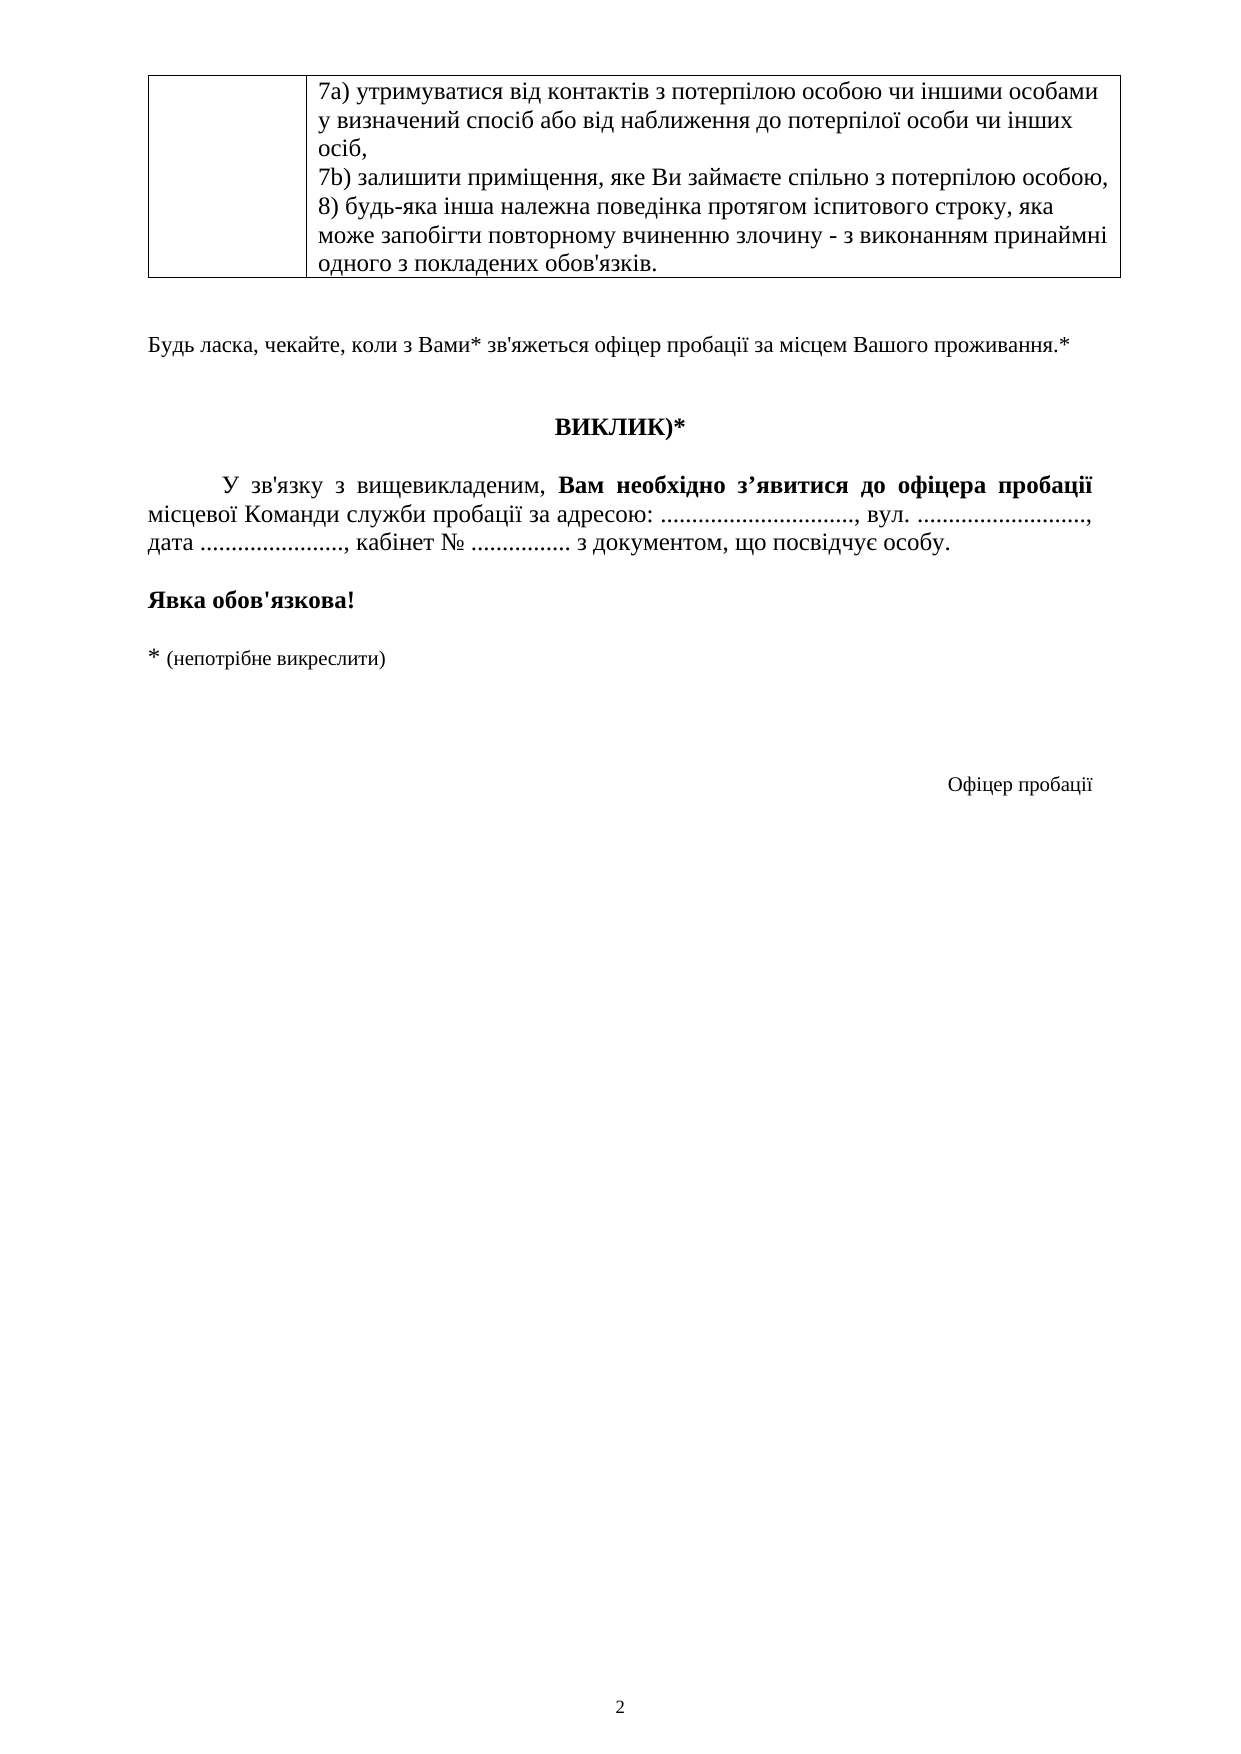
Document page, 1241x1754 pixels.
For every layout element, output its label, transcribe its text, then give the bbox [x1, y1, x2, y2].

text Явка обов'язкова! [148, 585, 1092, 614]
text * (непотрібне викреслити) [148, 642, 1092, 671]
table_cell [149, 76, 306, 277]
text Офіцер пробації [148, 772, 1092, 796]
text У зв'язку з вищевикладеним, Вам необхідно з’явитися до офіцера пробації місцевої Команди служби пробації за адресою: ..............................., вул. ..........................., дата ......................., кабінет № ................ з документом, що посвідчує особу. [148, 470, 1092, 556]
text Будь ласка, чекайте, коли з Вами* зв'яжеться офіцер пробації за місцем Вашого проживання.* [148, 331, 1092, 357]
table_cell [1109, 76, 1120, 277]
text ВИКЛИК)* [148, 412, 1092, 441]
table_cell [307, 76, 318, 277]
